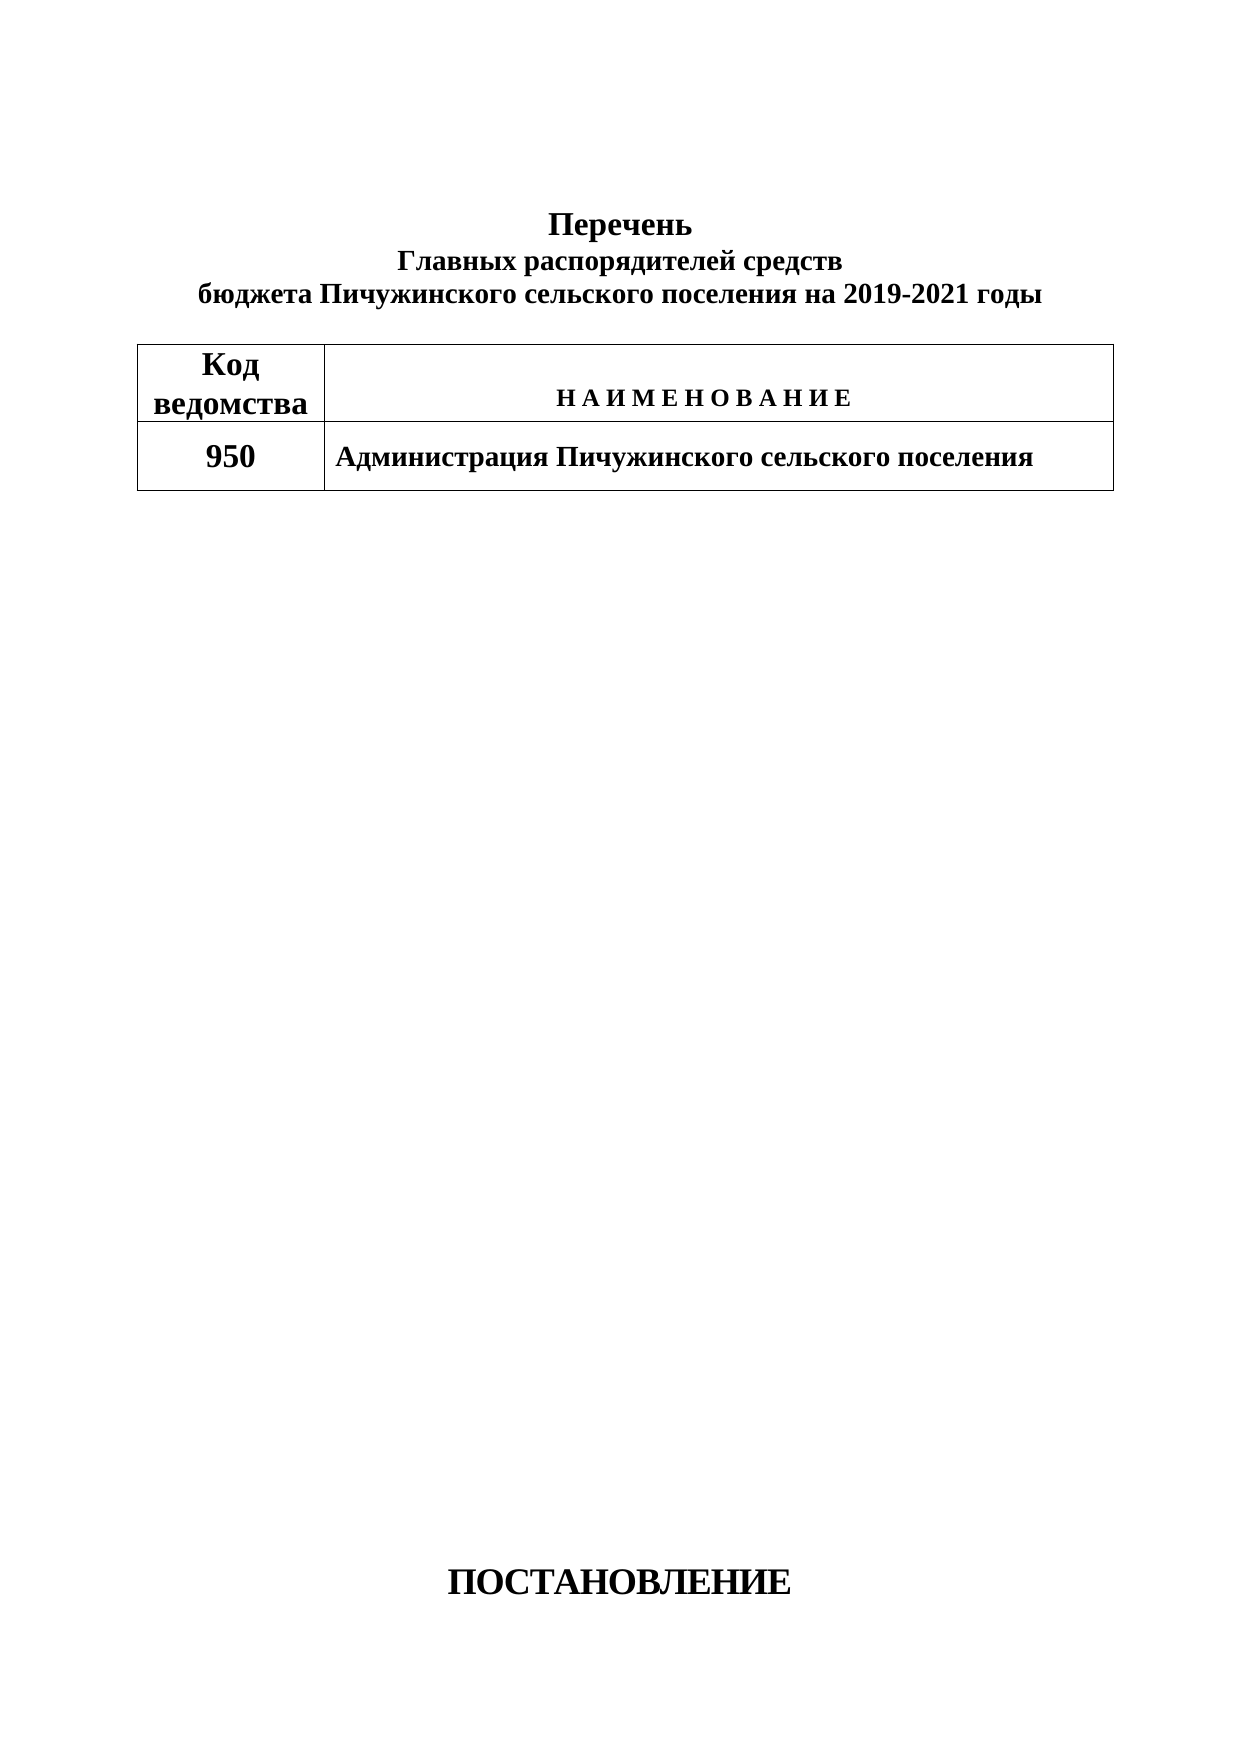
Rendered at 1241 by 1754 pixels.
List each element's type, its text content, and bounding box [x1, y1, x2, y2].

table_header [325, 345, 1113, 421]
text Перечень [148, 204, 1092, 243]
text ПОСТАНОВЛЕНИЕ [148, 1559, 1092, 1602]
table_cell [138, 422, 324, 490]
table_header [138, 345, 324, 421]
text бюджета Пичужинского сельского поселения на 2019-2021 годы [148, 276, 1092, 310]
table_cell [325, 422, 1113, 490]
text Главных распорядителей средств [148, 243, 1092, 276]
